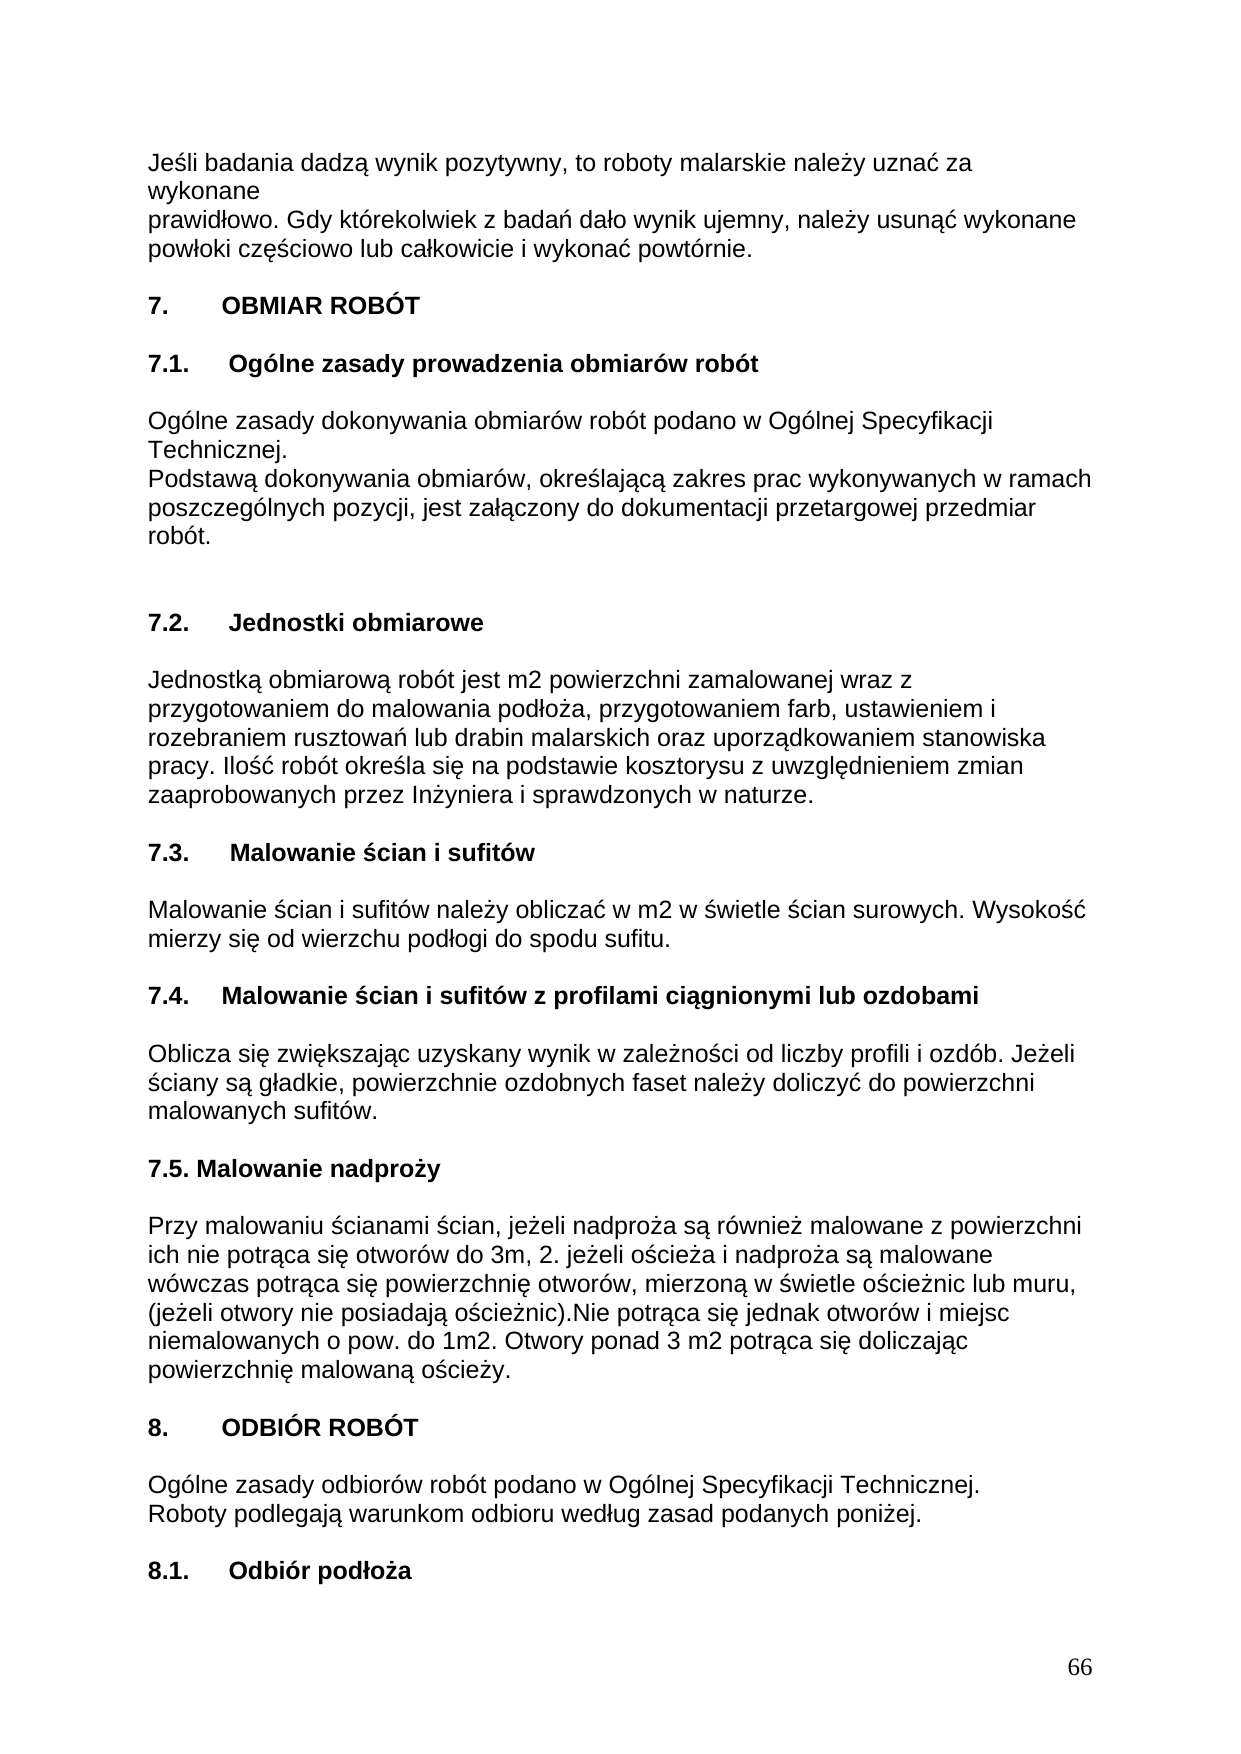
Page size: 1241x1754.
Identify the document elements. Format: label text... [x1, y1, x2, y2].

text Przy malowaniu ścianami ścian, jeżeli nadproża są również malowane z powierzchni ich nie potrąca się otworów do 3m, 2. jeżeli ościeża i nadproża są malowane wówczas potrąca się powierzchnię otworów, mierzoną w świetle ościeżnic lub muru, (jeżeli otwory nie posiadają ościeżnic).Nie potrąca się jednak otworów i miejsc niemalowanych o pow. do 1m2. Otwory ponad 3 m2 potrąca się doliczając powierzchnię malowaną ościeży. [148, 1211, 1093, 1384]
text Ogólne zasady dokonywania obmiarów robót podano w Ogólnej Specyfikacji Technicznej. [148, 406, 1093, 464]
text Malowanie ścian i sufitów należy obliczać w m2 w świetle ścian surowych. Wysokość mierzy się od wierzchu podłogi do spodu sufitu. [148, 895, 1093, 953]
text prawidłowo. Gdy którekolwiek z badań dało wynik ujemny, należy usunąć wykonane powłoki częściowo lub całkowicie i wykonać powtórnie. [148, 205, 1093, 263]
text Roboty podlegają warunkom odbioru według zasad podanych poniżej. [148, 1499, 1093, 1528]
text poszczególnych pozycji, jest załączony do dokumentacji przetargowej przedmiar robót. [148, 493, 1093, 550]
text Podstawą dokonywania obmiarów, określającą zakres prac wykonywanych w ramach [148, 464, 1093, 493]
text 7.5. Malowanie nadproży [148, 1154, 1093, 1183]
text Jednostką obmiarową robót jest m2 powierzchni zamalowanej wraz z przygotowaniem do malowania podłoża, przygotowaniem farb, ustawieniem i rozebraniem rusztowań lub drabin malarskich oraz uporządkowaniem stanowiska pracy. Ilość robót określa się na podstawie kosztorysu z uwzględnieniem zmian zaaprobowanych przez Inżyniera i sprawdzonych w naturze. [148, 665, 1093, 809]
text 8.1. Odbiór podłoża [148, 1556, 1093, 1585]
text Oblicza się zwiększając uzyskany wynik w zależności od liczby profili i ozdób. Jeżeli ściany są gładkie, powierzchnie ozdobnych faset należy doliczyć do powierzchni malowanych sufitów. [148, 1039, 1093, 1125]
text Ogólne zasady odbiorów robót podano w Ogólnej Specyfikacji Technicznej. [148, 1470, 1093, 1499]
list Malowanie ścian i sufitów [148, 838, 1093, 866]
text 7.1. Ogólne zasady prowadzenia obmiarów robót [148, 349, 1093, 378]
text Jeśli badania dadzą wynik pozytywny, to roboty malarskie należy uznać za wykonane [148, 148, 1093, 205]
text 8. ODBIÓR ROBÓT [148, 1413, 1093, 1441]
text 7.2. Jednostki obmiarowe [148, 608, 1093, 636]
text 7.4. Malowanie ścian i sufitów z profilami ciągnionymi lub ozdobami [148, 981, 1093, 1010]
text 7. OBMIAR ROBÓT [148, 291, 1093, 320]
